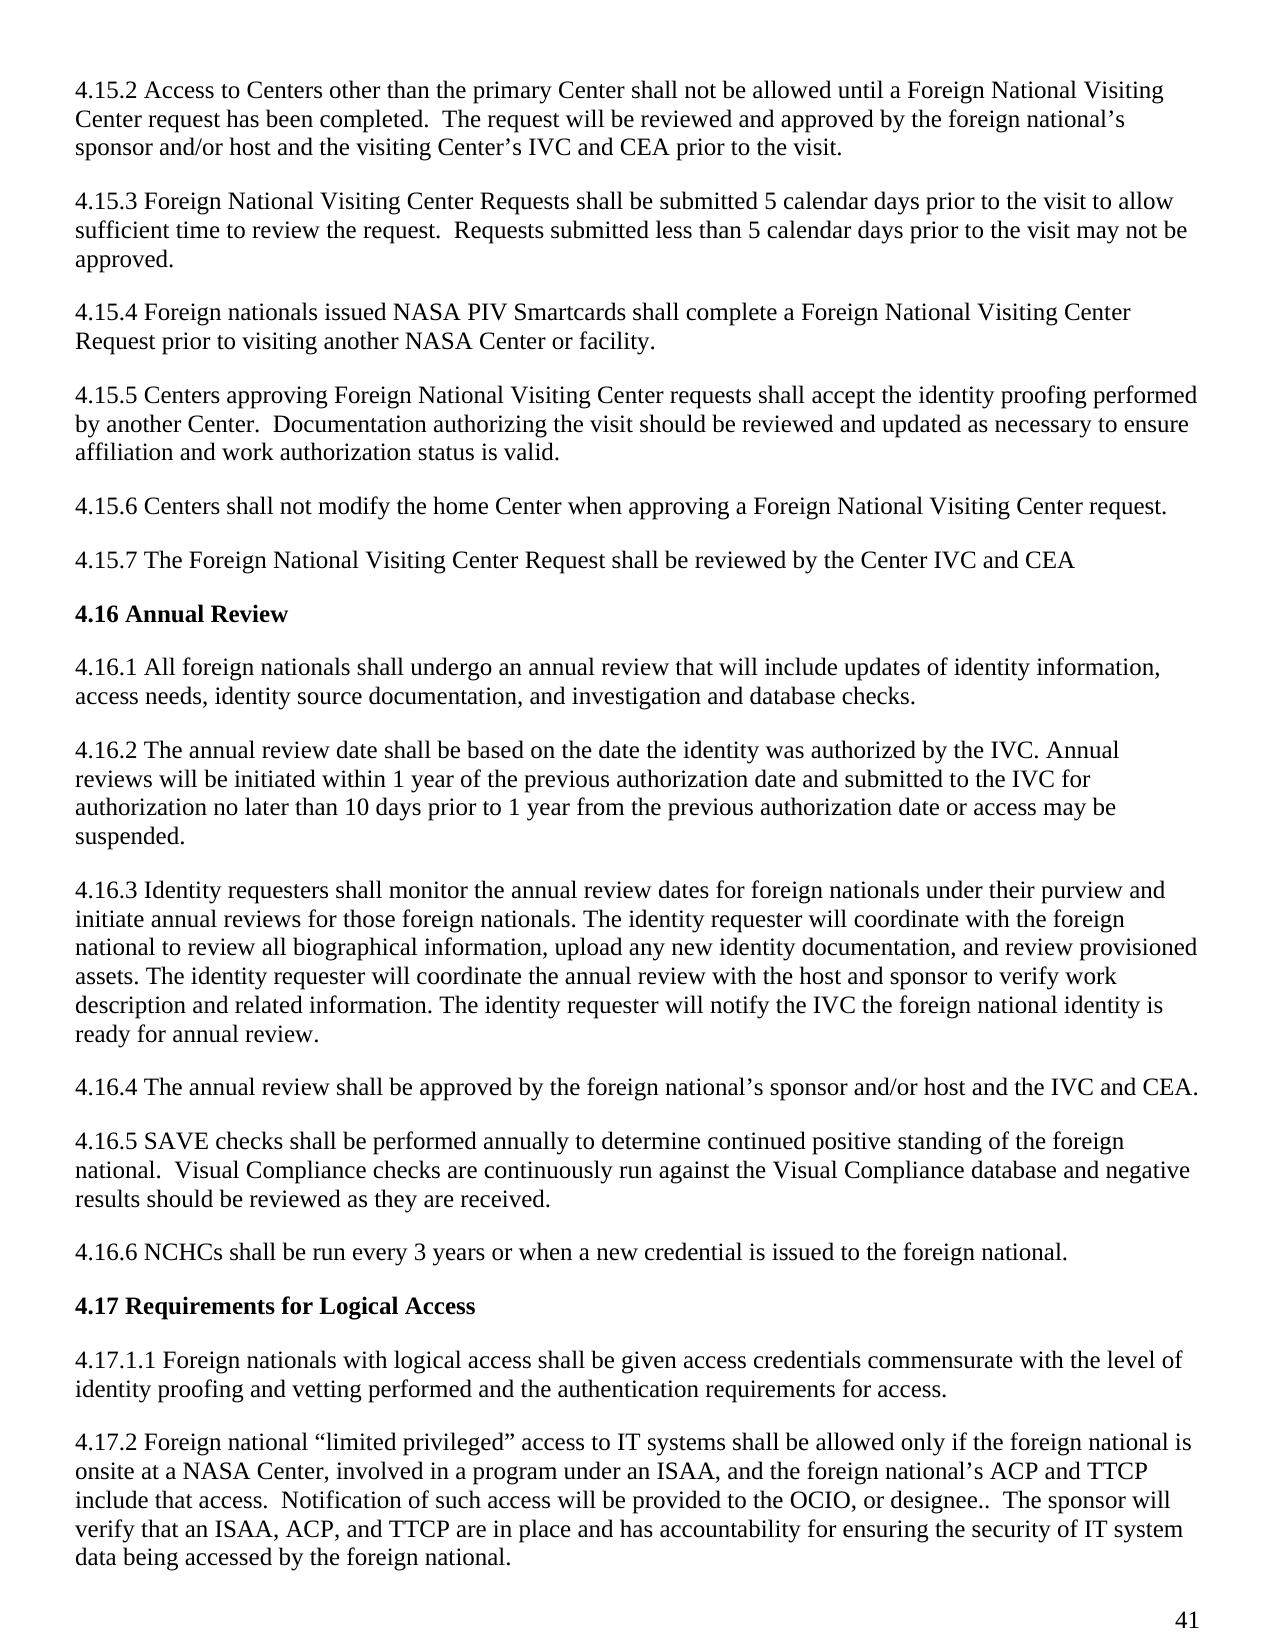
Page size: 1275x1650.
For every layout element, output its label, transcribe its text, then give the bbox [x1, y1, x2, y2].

text Foreign national “limited privileged” access to IT systems shall be allowed only if the foreign national is onsite at a NASA Center, involved in a program under an ISAA, and the foreign national’s ACP and TTCP include that access. Notification of such access will be provided to the OCIO, or designee.. The sponsor will verify that an ISAA, ACP, and TTCP are in place and has accountability for ensuring the security of IT system data being accessed by the foreign national. [75, 1427, 1200, 1571]
subtitle Annual Review [75, 599, 1200, 627]
subtitle Requirements for Logical Access [75, 1291, 1200, 1320]
text Centers shall not modify the home Center when approving a Foreign National Visiting Center request. [75, 491, 1200, 520]
text The annual review date shall be based on the date the identity was authorized by the IVC. Annual reviews will be initiated within 1 year of the previous authorization date and submitted to the IVC for authorization no later than 10 days prior to 1 year from the previous authorization date or access may be suspended. [75, 735, 1200, 850]
text All foreign nationals shall undergo an annual review that will include updates of identity information, access needs, identity source documentation, and investigation and database checks. [75, 652, 1200, 710]
text Centers approving Foreign National Visiting Center requests shall accept the identity proofing performed by another Center. Documentation authorizing the visit should be reviewed and updated as necessary to ensure affiliation and work authorization status is valid. [75, 380, 1200, 466]
text Foreign National Visiting Center Requests shall be submitted 5 calendar days prior to the visit to allow sufficient time to review the request. Requests submitted less than 5 calendar days prior to the visit may not be approved. [75, 186, 1200, 272]
text NCHCs shall be run every 3 years or when a new credential is issued to the foreign national. [75, 1237, 1200, 1266]
text Identity requesters shall monitor the annual review dates for foreign nationals under their purview and initiate annual reviews for those foreign nationals. The identity requester will coordinate with the foreign national to review all biographical information, upload any new identity documentation, and review provisioned assets. The identity requester will coordinate the annual review with the host and sponsor to verify work description and related information. The identity requester will notify the IVC the foreign national identity is ready for annual review. [75, 875, 1200, 1047]
text Foreign nationals issued NASA PIV Smartcards shall complete a Foreign National Visiting Center Request prior to visiting another NASA Center or facility. [75, 297, 1200, 355]
text SAVE checks shall be performed annually to determine continued positive standing of the foreign national. Visual Compliance checks are continuously run against the Visual Compliance database and negative results should be reviewed as they are received. [75, 1126, 1200, 1212]
text The annual review shall be approved by the foreign national’s sponsor and/or host and the IVC and CEA. [75, 1072, 1200, 1101]
list Foreign nationals with logical access shall be given access credentials commensurate with the level of identity proofing and vetting performed and the authentication requirements for access. [75, 1345, 1200, 1402]
text Access to Centers other than the primary Center shall not be allowed until a Foreign National Visiting Center request has been completed. The request will be reviewed and approved by the foreign national’s sponsor and/or host and the visiting Center’s IVC and CEA prior to the visit. [75, 75, 1200, 161]
text The Foreign National Visiting Center Request shall be reviewed by the Center IVC and CEA [75, 545, 1200, 574]
